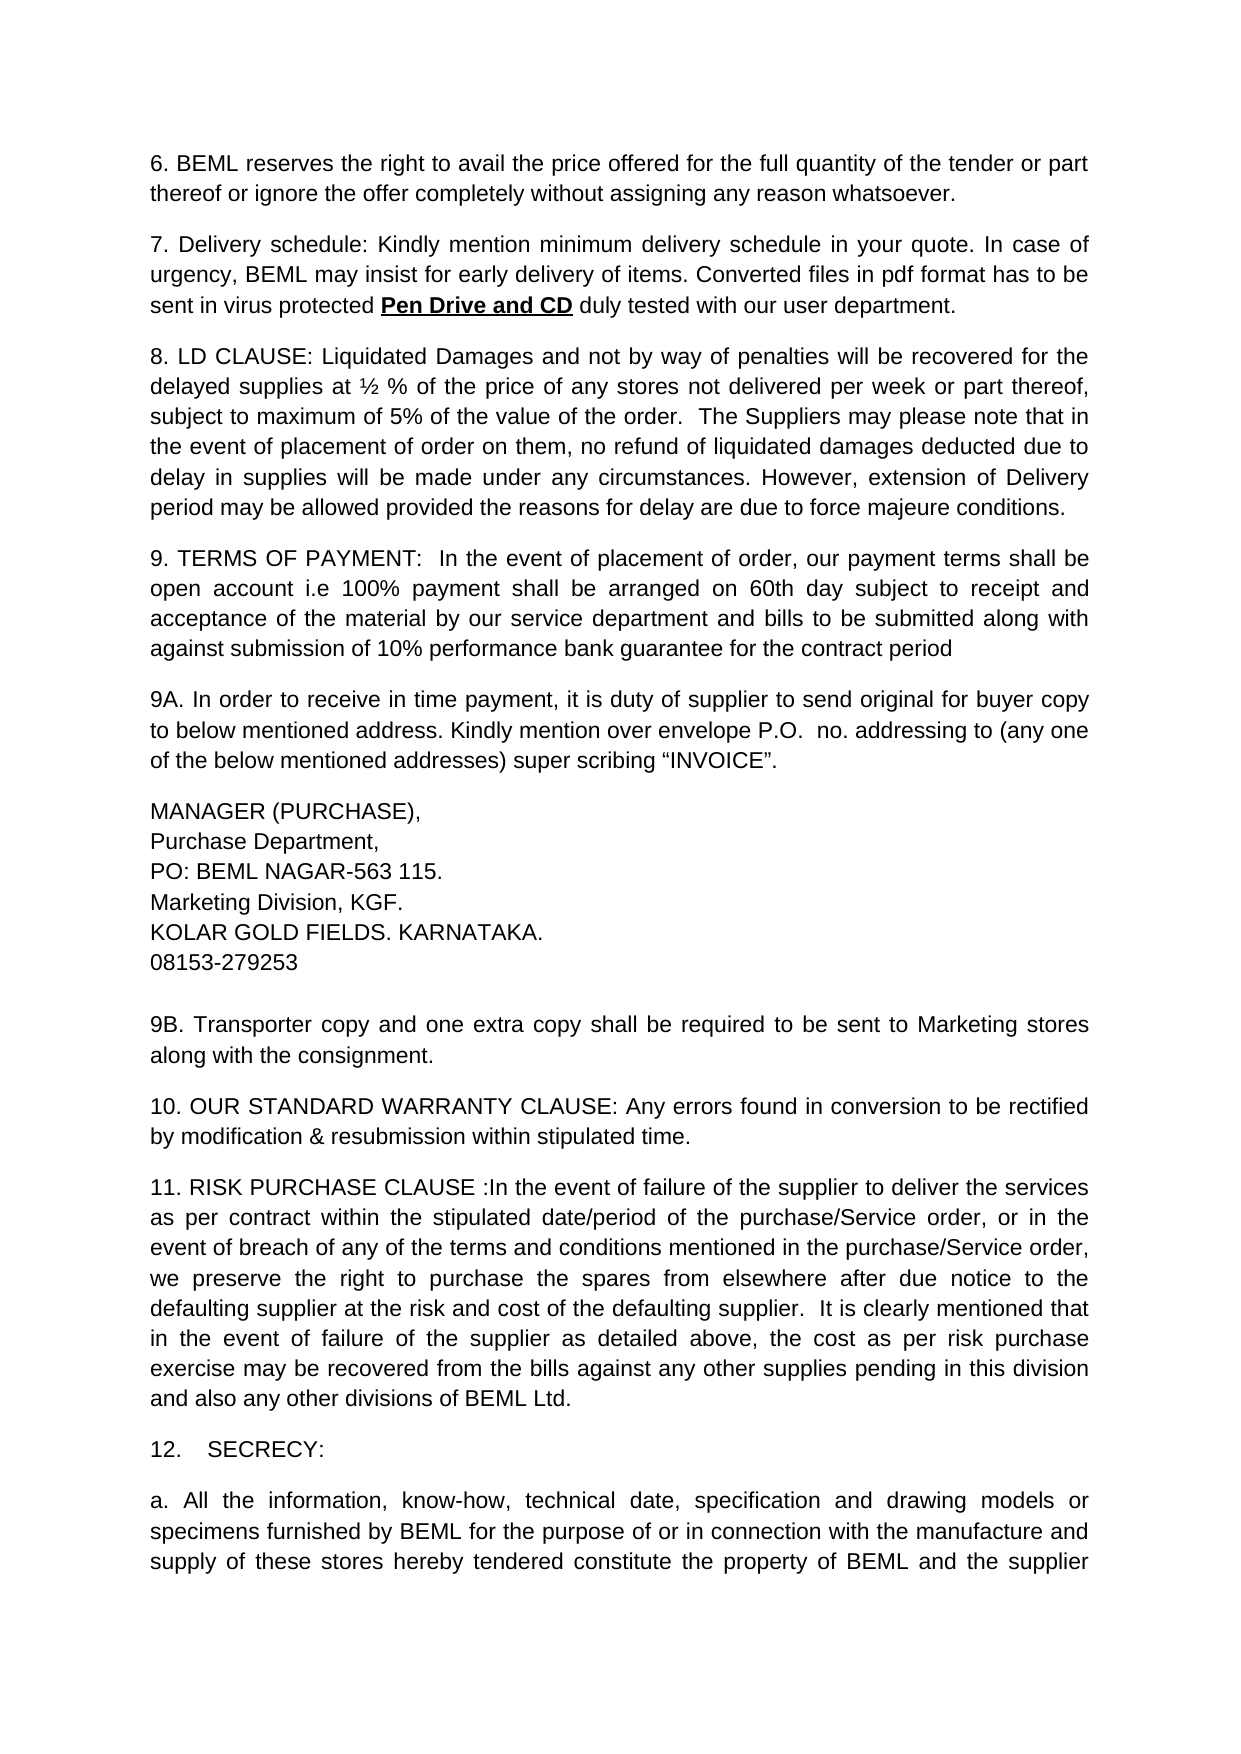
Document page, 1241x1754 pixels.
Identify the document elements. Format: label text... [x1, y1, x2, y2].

text 10. OUR STANDARD WARRANTY CLAUSE: Any errors found in conversion to be rectified by modification & resubmission within stipulated time. [150, 1093, 1090, 1149]
text MANAGER (PURCHASE), [150, 798, 1090, 824]
text Purchase Department, [150, 828, 1090, 854]
text 08153-279253 [150, 949, 1090, 975]
text 6. BEML reserves the right to avail the price offered for the full quantity of the tender or part thereof or ignore the offer completely without assigning any reason whatsoever. [150, 150, 1090, 207]
text 9B. Transporter copy and one extra copy shall be required to be sent to Marketing stores along with the consignment. [150, 1011, 1090, 1068]
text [150, 1487, 1090, 1574]
text 12. SECRECY: [150, 1436, 1090, 1463]
text 8. LD CLAUSE: Liquidated Damages and not by way of penalties will be recovered for the delayed supplies at ½ % of the price of any stores not delivered per week or part thereof, subject to maximum of 5% of the value of the order. The Suppliers may please note that in the event of placement of order on them, no refund of liquidated damages deducted due to delay in supplies will be made under any circumstances. However, extension of Delivery period may be allowed provided the reasons for delay are due to force majeure conditions. [150, 343, 1090, 520]
text 7. Delivery schedule: Kindly mention minimum delivery schedule in your quote. In case of urgency, BEML may insist for early delivery of items. Converted files in pdf format has to be sent in virus protected Pen Drive and CD duly tested with our user department. [150, 231, 1090, 318]
text KOLAR GOLD FIELDS. KARNATAKA. [150, 919, 1090, 945]
text 9A. In order to receive in time payment, it is duty of supplier to send original for buyer copy to below mentioned address. Kindly mention over envelope P.O. no. addressing to (any one of the below mentioned addresses) super scribing “INVOICE”. [150, 686, 1090, 773]
text 11. RISK PURCHASE CLAUSE :In the event of failure of the supplier to deliver the services as per contract within the stipulated date/period of the purchase/Service order, or in the event of breach of any of the terms and conditions mentioned in the purchase/Service order, we preserve the right to purchase the spares from elsewhere after due notice to the defaulting supplier at the risk and cost of the defaulting supplier. It is clearly mentioned that in the event of failure of the supplier as detailed above, the cost as per risk purchase exercise may be recovered from the bills against any other supplies pending in this division and also any other divisions of BEML Ltd. [150, 1174, 1090, 1412]
text PO: BEML NAGAR-563 115. [150, 858, 1090, 885]
text 9. TERMS OF PAYMENT: In the event of placement of order, our payment terms shall be open account i.e 100% payment shall be arranged on 60th day subject to receipt and acceptance of the material by our service department and bills to be submitted along with against submission of 10% performance bank guarantee for the contract period [150, 545, 1090, 662]
text Marketing Division, KGF. [150, 888, 1090, 915]
